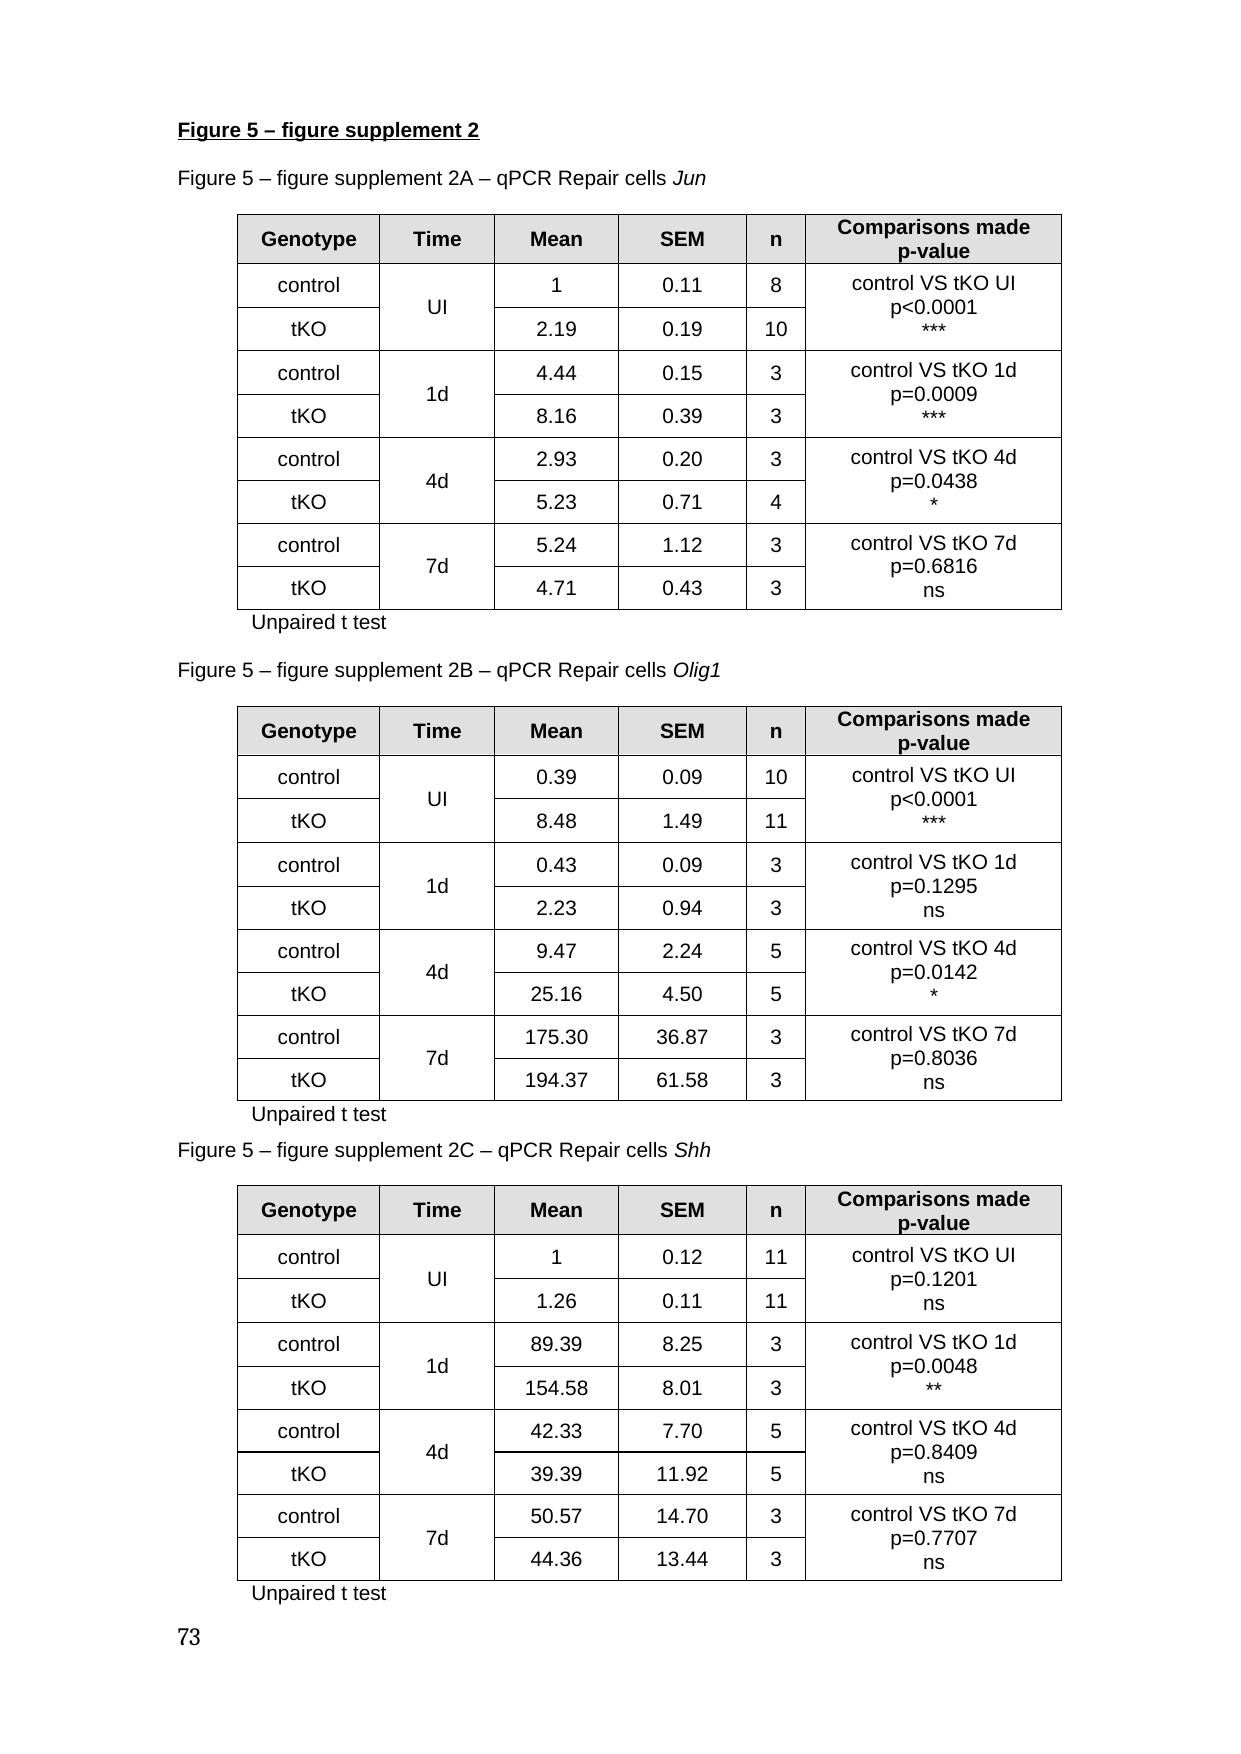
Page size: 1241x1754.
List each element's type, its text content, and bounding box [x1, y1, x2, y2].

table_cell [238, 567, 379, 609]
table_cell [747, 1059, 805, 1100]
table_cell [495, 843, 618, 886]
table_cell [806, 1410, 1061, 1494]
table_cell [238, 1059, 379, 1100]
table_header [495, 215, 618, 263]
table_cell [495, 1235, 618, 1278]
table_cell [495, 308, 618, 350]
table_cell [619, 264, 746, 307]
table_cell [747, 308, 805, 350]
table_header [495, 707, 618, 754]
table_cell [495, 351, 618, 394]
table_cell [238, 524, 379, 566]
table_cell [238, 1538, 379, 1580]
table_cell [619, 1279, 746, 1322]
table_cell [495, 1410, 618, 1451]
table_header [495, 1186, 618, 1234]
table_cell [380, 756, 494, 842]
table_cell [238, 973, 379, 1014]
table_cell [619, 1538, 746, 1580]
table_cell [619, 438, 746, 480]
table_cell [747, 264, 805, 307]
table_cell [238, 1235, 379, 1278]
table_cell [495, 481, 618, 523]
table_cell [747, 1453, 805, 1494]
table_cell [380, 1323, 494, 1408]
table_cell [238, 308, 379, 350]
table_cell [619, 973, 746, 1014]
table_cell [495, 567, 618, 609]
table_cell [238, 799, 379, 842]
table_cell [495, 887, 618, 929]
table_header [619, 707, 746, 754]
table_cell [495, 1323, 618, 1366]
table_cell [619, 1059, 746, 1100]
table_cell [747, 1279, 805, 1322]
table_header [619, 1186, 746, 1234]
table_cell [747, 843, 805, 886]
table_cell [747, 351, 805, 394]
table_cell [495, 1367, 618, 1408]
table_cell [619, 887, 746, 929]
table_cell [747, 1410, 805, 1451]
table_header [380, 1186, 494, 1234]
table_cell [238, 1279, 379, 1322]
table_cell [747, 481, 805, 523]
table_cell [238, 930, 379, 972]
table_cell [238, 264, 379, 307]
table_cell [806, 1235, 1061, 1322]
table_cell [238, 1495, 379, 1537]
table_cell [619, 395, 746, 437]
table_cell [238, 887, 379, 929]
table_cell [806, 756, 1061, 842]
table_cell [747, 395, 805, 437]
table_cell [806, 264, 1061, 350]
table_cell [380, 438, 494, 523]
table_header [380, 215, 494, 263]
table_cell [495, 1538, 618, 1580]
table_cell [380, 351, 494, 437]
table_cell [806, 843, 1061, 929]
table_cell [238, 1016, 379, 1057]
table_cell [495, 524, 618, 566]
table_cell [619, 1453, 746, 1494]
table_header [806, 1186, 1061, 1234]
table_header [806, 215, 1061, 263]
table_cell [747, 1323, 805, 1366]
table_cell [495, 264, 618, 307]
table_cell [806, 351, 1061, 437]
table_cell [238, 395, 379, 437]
text Unpaired t test [177, 1581, 1063, 1605]
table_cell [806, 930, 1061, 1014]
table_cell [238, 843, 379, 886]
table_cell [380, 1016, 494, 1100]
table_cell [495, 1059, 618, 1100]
text Figure 5 – figure supplement 2B – qPCR Repair cells Olig1 [177, 658, 1063, 682]
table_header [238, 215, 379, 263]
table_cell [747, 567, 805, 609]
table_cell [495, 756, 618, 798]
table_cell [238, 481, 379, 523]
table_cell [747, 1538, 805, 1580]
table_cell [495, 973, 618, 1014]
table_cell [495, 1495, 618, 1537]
text Unpaired t test [177, 610, 1063, 634]
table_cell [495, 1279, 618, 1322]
text Figure 5 – figure supplement 2C – qPCR Repair cells Shh [177, 1137, 1063, 1161]
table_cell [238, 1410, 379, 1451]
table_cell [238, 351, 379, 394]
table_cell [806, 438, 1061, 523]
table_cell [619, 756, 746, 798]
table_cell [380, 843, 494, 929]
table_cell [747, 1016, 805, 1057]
text Figure 5 – figure supplement 2A – qPCR Repair cells Jun [177, 166, 1063, 190]
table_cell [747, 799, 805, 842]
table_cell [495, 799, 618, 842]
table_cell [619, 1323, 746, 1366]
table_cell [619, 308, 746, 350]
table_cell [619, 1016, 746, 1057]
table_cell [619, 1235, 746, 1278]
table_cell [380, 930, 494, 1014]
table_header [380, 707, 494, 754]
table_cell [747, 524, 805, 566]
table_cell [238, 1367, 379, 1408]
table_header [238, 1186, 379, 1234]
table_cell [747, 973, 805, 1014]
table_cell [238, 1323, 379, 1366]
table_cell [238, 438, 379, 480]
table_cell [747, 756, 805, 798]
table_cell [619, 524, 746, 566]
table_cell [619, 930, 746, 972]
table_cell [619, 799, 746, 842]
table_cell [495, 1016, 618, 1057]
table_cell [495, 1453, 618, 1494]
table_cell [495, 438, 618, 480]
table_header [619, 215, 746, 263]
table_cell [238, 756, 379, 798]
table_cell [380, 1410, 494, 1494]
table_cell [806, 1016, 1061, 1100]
text Figure 5 – figure supplement 2 [177, 118, 1063, 142]
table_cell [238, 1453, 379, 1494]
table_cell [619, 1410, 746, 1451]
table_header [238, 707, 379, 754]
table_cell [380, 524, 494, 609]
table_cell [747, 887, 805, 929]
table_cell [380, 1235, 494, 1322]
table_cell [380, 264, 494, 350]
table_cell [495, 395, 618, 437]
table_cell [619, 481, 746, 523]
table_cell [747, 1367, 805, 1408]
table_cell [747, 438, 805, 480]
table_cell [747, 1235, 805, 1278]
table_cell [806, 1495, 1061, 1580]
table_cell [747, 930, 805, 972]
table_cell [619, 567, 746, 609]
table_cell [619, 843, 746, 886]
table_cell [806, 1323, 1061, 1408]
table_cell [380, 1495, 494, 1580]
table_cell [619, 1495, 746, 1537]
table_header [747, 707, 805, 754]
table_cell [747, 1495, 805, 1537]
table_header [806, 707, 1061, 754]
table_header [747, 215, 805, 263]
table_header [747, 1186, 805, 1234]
text Unpaired t test [177, 1101, 1063, 1125]
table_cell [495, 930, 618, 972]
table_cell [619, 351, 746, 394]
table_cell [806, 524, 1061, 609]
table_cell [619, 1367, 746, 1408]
